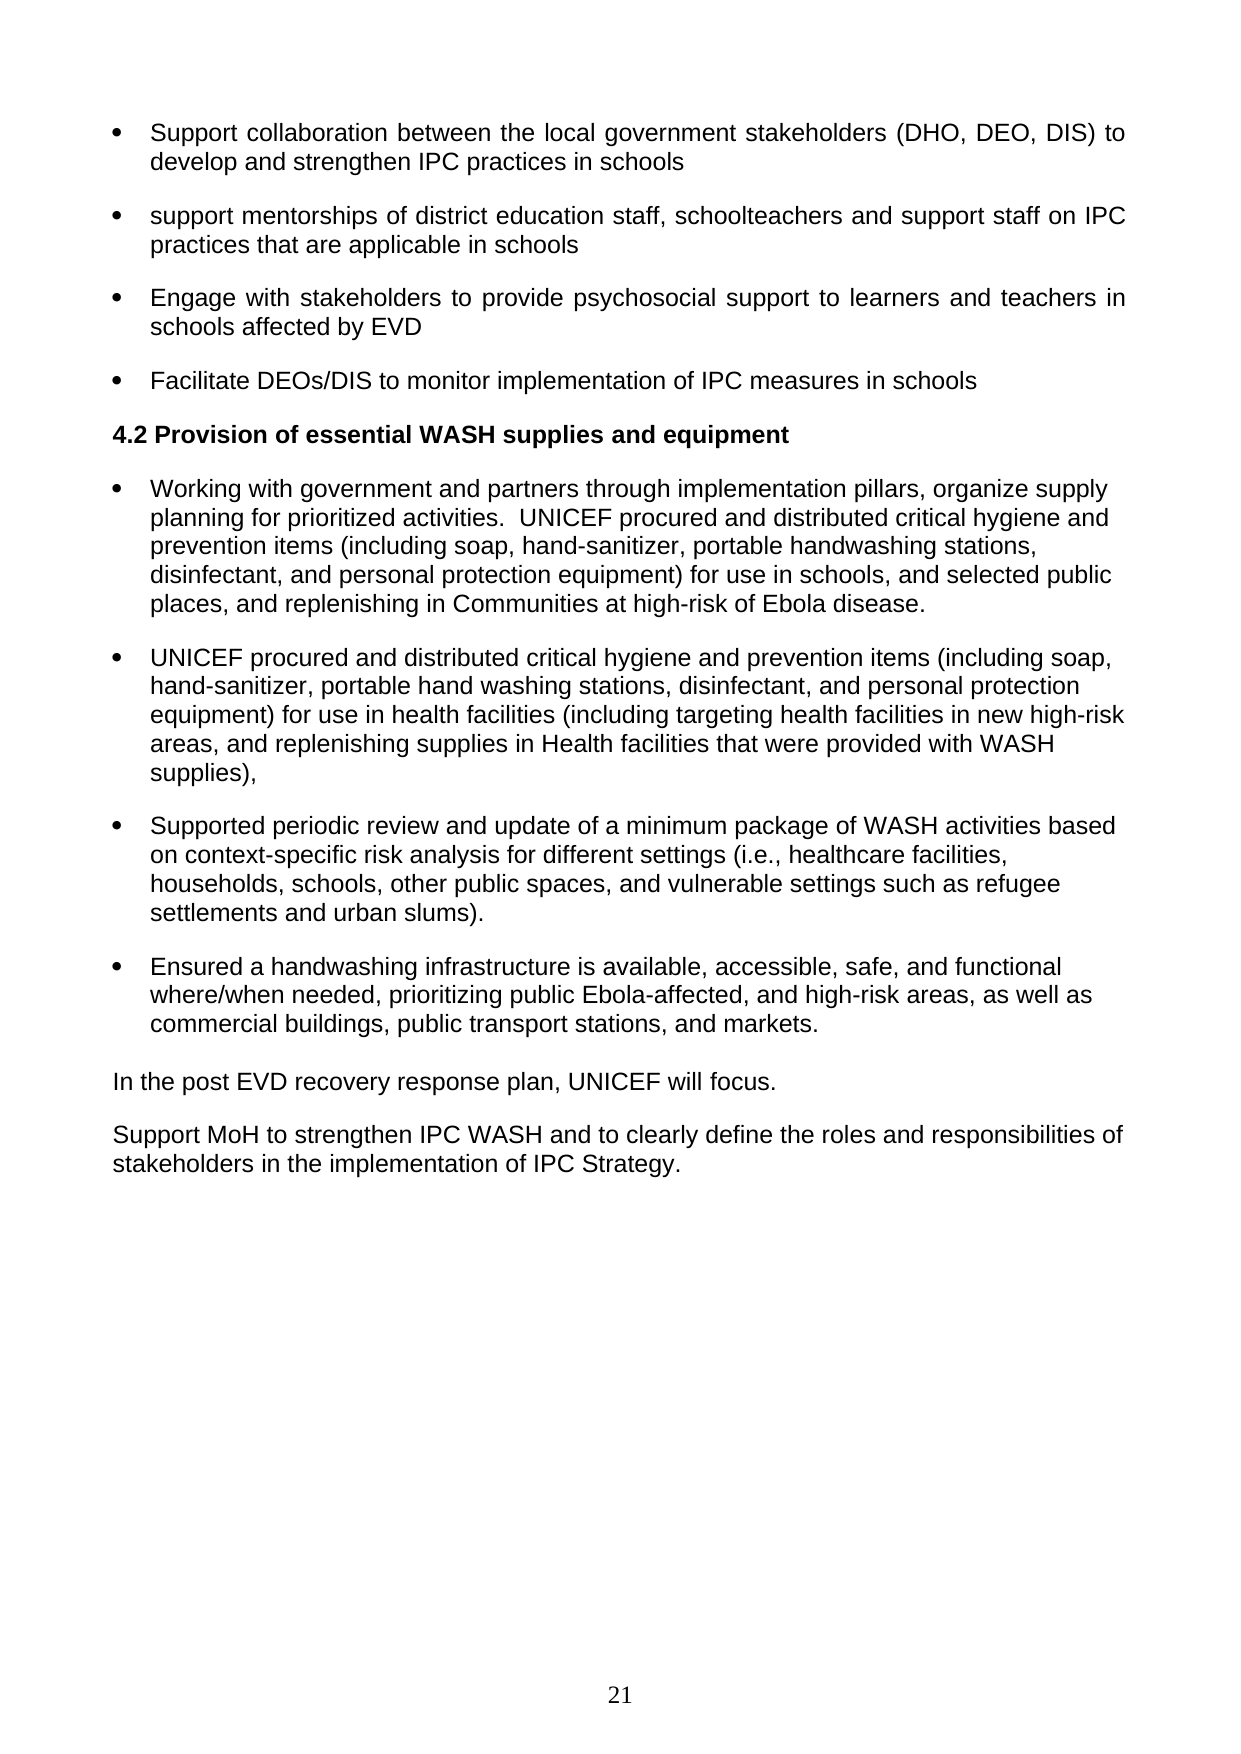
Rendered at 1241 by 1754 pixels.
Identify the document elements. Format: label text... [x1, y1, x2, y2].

list Working with government and partners through implementation pillars, organize supply planning for prioritized activities. UNICEF procured and distributed critical hygiene and prevention items (including soap, hand-sanitizer, portable handwashing stations, disinfectant, and personal protection equipment) for use in schools, and selected public places, and replenishing in Communities at high-risk of Ebola disease. [112, 474, 1128, 617]
list support mentorships of district education staff, schoolteachers and support staff on IPC practices that are applicable in schools [112, 201, 1128, 258]
list Facilitate DEOs/DIS to monitor implementation of IPC measures in schools [112, 366, 1128, 395]
list Supported periodic review and update of a minimum package of WASH activities based on context-specific risk analysis for different settings (i.e., healthcare facilities, households, schools, other public spaces, and vulnerable settings such as refugee settlements and urban slums). [112, 811, 1128, 926]
list Ensured a handwashing infrastructure is available, accessible, safe, and functional where/when needed, prioritizing public Ebola-affected, and high-risk areas, as well as commercial buildings, public transport stations, and markets. [112, 951, 1128, 1038]
list Engage with stakeholders to provide psychosocial support to learners and teachers in schools affected by EVD [112, 283, 1128, 341]
list UNICEF procured and distributed critical hygiene and prevention items (including soap, hand-sanitizer, portable hand washing stations, disinfectant, and personal protection equipment) for use in health facilities (including targeting health facilities in new high-risk areas, and replenishing supplies in Health facilities that were provided with WASH supplies), [112, 642, 1128, 786]
subtitle In the post EVD recovery response plan, UNICEF will focus. [112, 1067, 1128, 1095]
list Support collaboration between the local government stakeholders (DHO, DEO, DIS) to develop and strengthen IPC practices in schools [112, 118, 1128, 176]
subtitle 4.2 Provision of essential WASH supplies and equipment [112, 420, 1128, 449]
text Support MoH to strengthen IPC WASH and to clearly define the roles and responsibilities of stakeholders in the implementation of IPC Strategy. [112, 1120, 1128, 1178]
